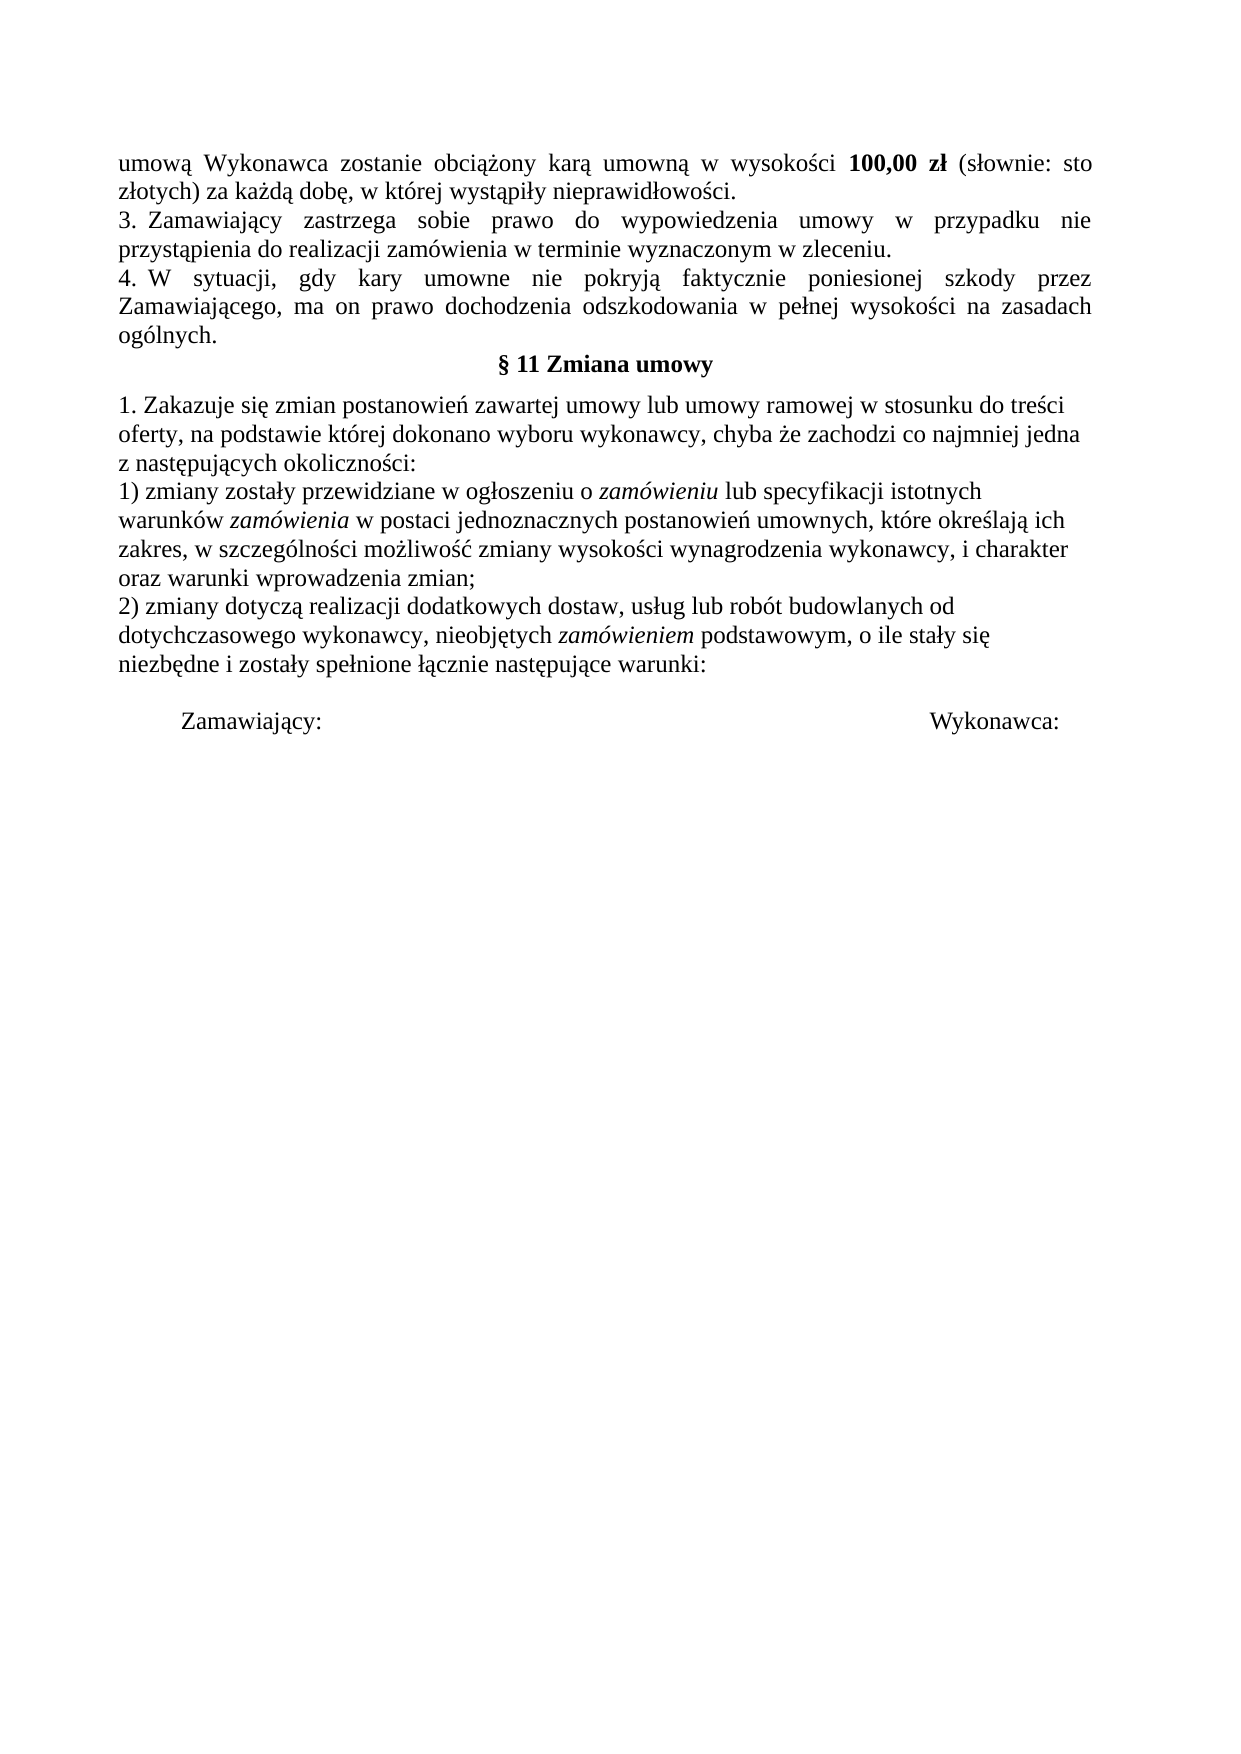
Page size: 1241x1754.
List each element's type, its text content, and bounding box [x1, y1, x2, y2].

text § 11 Zmiana umowy [118, 349, 1093, 378]
text 1. Zakazuje się zmian postanowień zawartej umowy lub umowy ramowej w stosunku do treści oferty, na podstawie której dokonano wyboru wykonawcy, chyba że zachodzi co najmniej jedna z następujących okoliczności: [118, 390, 1093, 476]
text Zamawiający: Wykonawca: [118, 706, 1093, 735]
list Zamawiający zastrzega sobie prawo do wypowiedzenia umowy w przypadku nie przystąpienia do realizacji zamówienia w terminie wyznaczonym w zleceniu. [118, 205, 1093, 263]
text 2) zmiany dotyczą realizacji dodatkowych dostaw, usług lub robót budowlanych od dotychczasowego wykonawcy, nieobjętych zamówieniem podstawowym, o ile stały się niezbędne i zostały spełnione łącznie następujące warunki: [118, 591, 1093, 678]
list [118, 148, 1093, 205]
list W sytuacji, gdy kary umowne nie pokryją faktycznie poniesionej szkody przez Zamawiającego, ma on prawo dochodzenia odszkodowania w pełnej wysokości na zasadach ogólnych. [118, 263, 1093, 349]
text 1) zmiany zostały przewidziane w ogłoszeniu o zamówieniu lub specyfikacji istotnych warunków zamówienia w postaci jednoznacznych postanowień umownych, które określają ich zakres, w szczególności możliwość zmiany wysokości wynagrodzenia wykonawcy, i charakter oraz warunki wprowadzenia zmian; [118, 476, 1093, 591]
